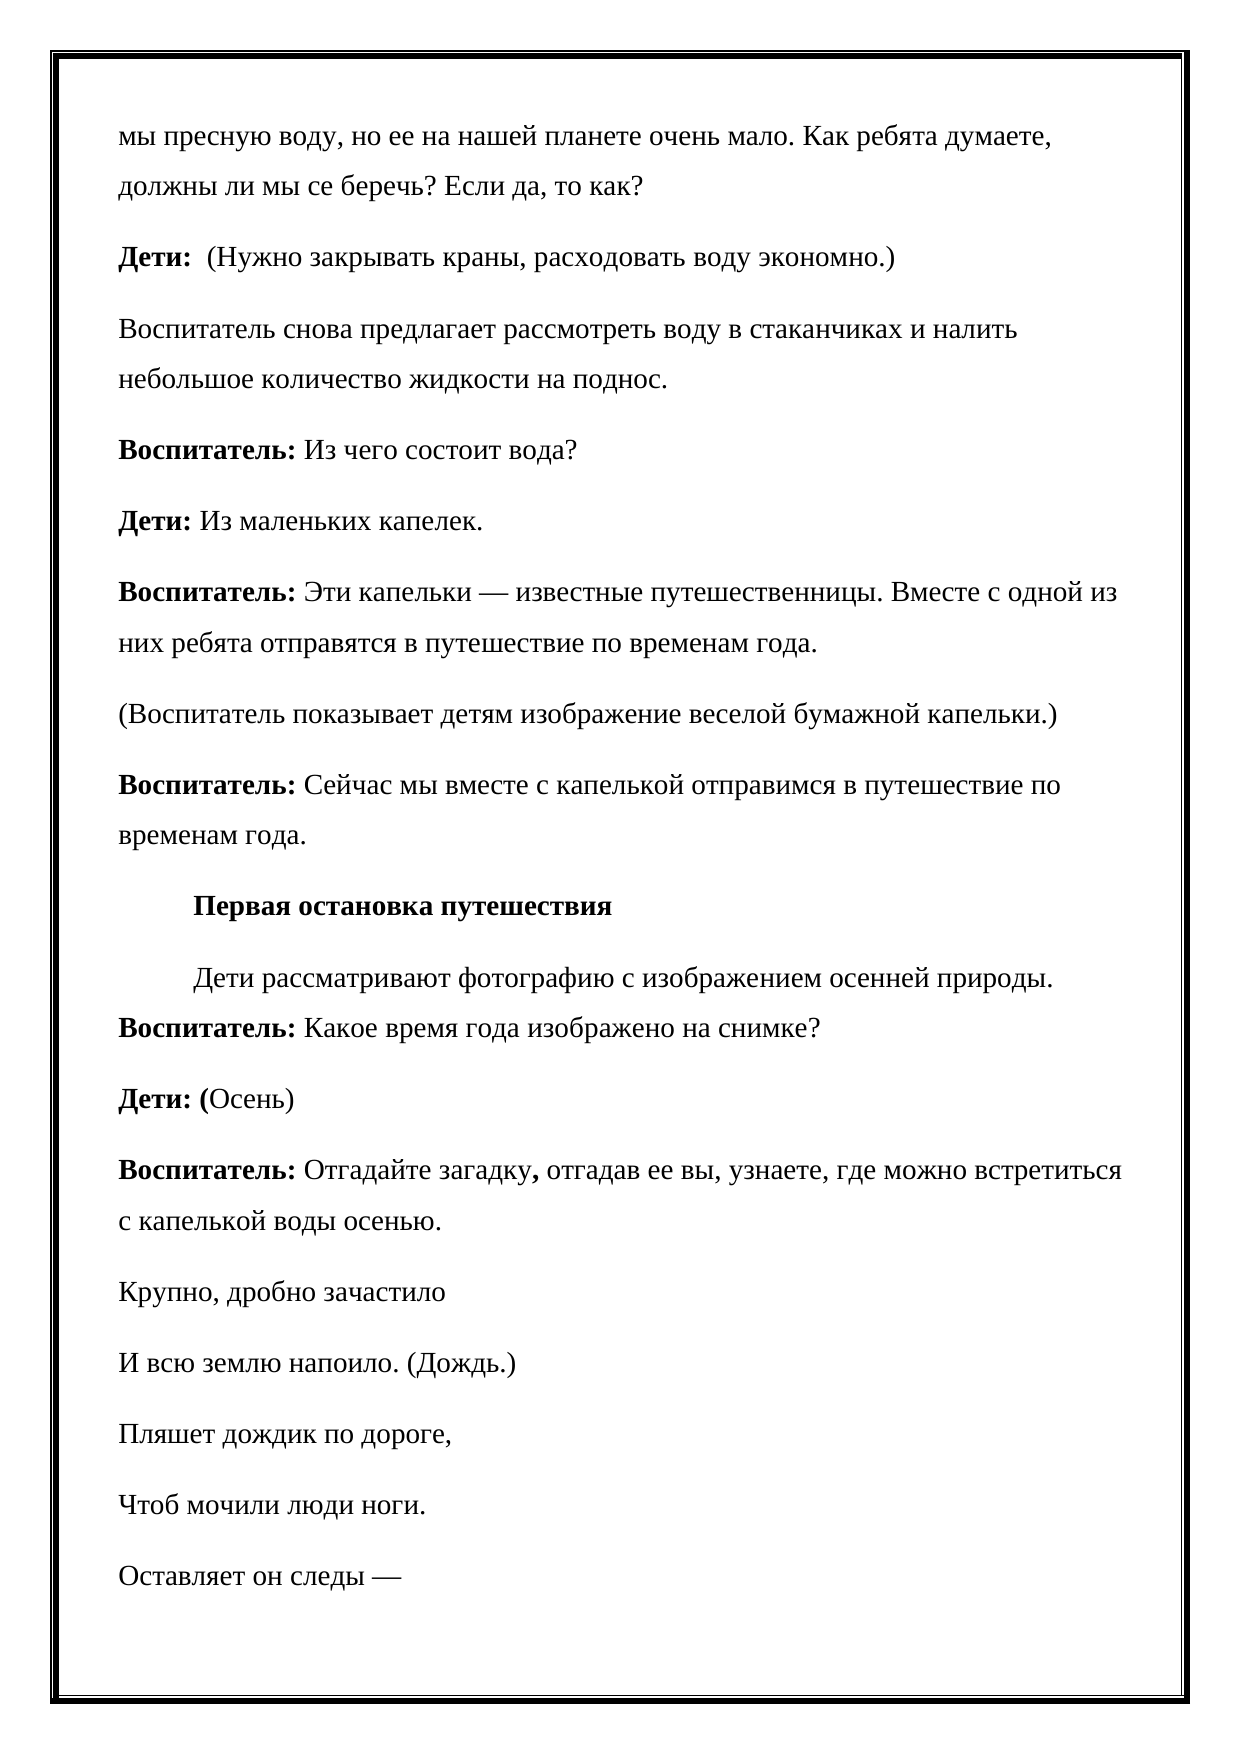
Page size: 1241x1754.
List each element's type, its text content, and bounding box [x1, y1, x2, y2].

text Дети: (Осень) [118, 1081, 1122, 1115]
text Крупно, дробно зачастило [118, 1274, 1122, 1307]
text (Воспитатель показывает детям изображение веселой бумажной капельки.) [118, 696, 1122, 729]
text Воспитатель: Отгадайте загадку, отгадав ее вы, узнаете, где можно встретиться с капелькой воды осенью. [118, 1152, 1122, 1236]
text Оставляет он следы — [118, 1558, 1122, 1592]
text Дети: (Нужно закрывать краны, расходовать воду экономно.) [118, 239, 1122, 273]
text Воспитатель: Эти капельки — известные путешественницы. Вместе с одной из них ребята отправятся в путешествие по временам года. [118, 574, 1122, 658]
text Чтоб мочили люди ноги. [118, 1487, 1122, 1521]
text Пляшет дождик по дороге, [118, 1416, 1122, 1449]
text Воспитатель снова предлагает рассмотреть воду в стаканчиках и налить небольшое количество жидкости на поднос. [118, 311, 1122, 394]
text Дети рассматривают фотографию с изображением осенней природы. Воспитатель: Какое время года изображено на снимке? [118, 960, 1122, 1043]
text И всю землю напоило. (Дождь.) [118, 1345, 1122, 1378]
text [118, 118, 1122, 202]
text Первая остановка путешествия [118, 888, 1122, 922]
text Воспитатель: Сейчас мы вместе с капелькой отправимся в путешествие по временам года. [118, 767, 1122, 851]
text Дети: Из маленьких капелек. [118, 503, 1122, 537]
text Воспитатель: Из чего состоит вода? [118, 432, 1122, 466]
